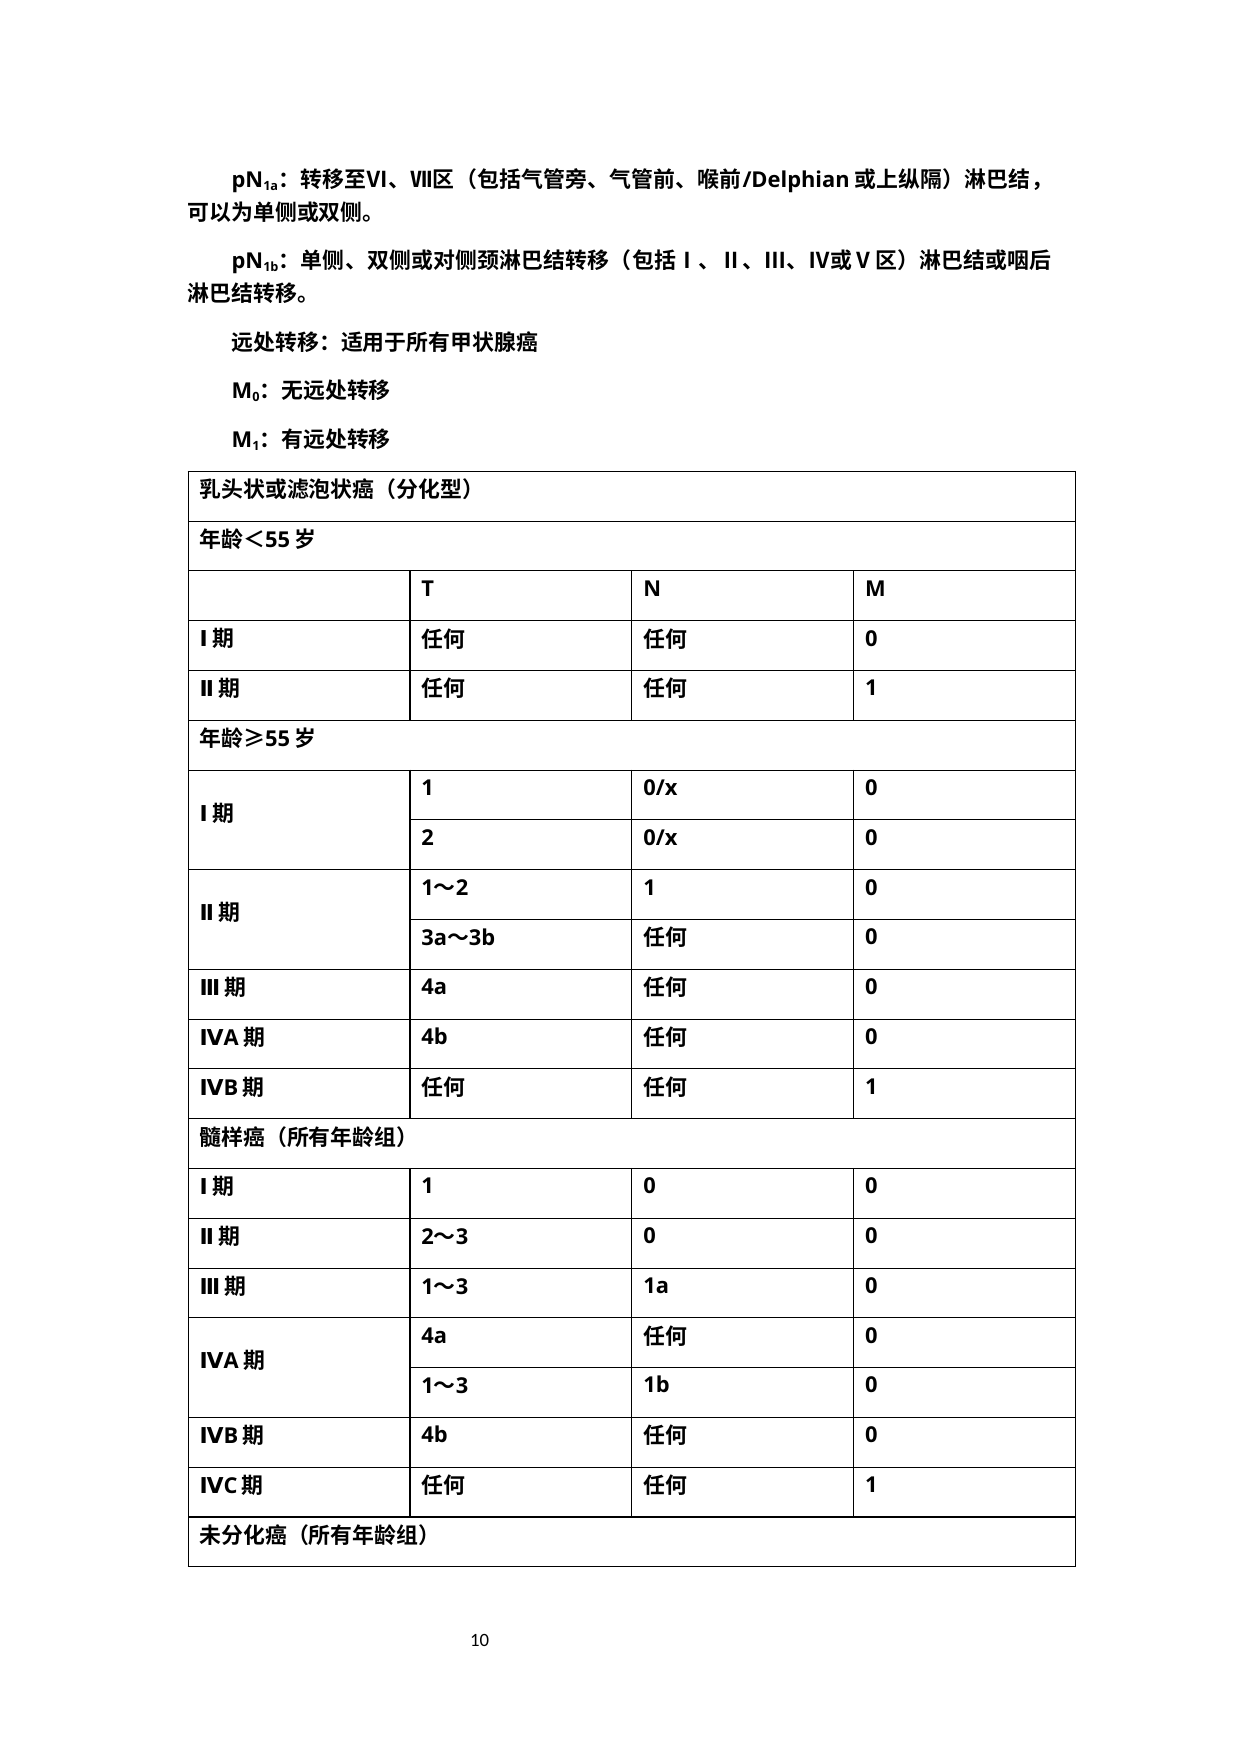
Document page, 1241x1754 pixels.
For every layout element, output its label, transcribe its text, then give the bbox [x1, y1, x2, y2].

table_cell 任何 [632, 970, 853, 1018]
table_cell 0 [854, 621, 1075, 670]
table_cell 任何 [632, 1069, 853, 1118]
table_cell 0 [854, 1418, 1075, 1467]
table_cell 4b [411, 1020, 631, 1068]
table_cell Ⅰ期 [189, 771, 409, 869]
table_cell 任何 [411, 1468, 631, 1516]
table_cell 0 [854, 1318, 1075, 1367]
list pN1b：单侧、双侧或对侧颈淋巴结转移（包括Ⅰ、Ⅱ、Ⅲ、Ⅳ或Ⅴ区）淋巴结或咽后淋巴结转移。 [187, 243, 1053, 308]
table_cell Ⅱ期 [189, 671, 409, 720]
table_cell 4a [411, 970, 631, 1018]
table_cell 年龄≥55岁 [189, 721, 1075, 769]
table_cell 任何 [632, 920, 853, 969]
table_cell 1 [411, 771, 631, 819]
table_cell ⅣA期 [189, 1318, 409, 1417]
table_cell 0 [854, 820, 1075, 869]
table_cell 任何 [411, 671, 631, 720]
table_cell 任何 [632, 621, 853, 670]
table_cell 0 [854, 920, 1075, 969]
table_cell Ⅱ期 [189, 870, 409, 969]
table_cell ⅣB期 [189, 1069, 409, 1118]
table_cell Ⅲ期 [189, 1269, 409, 1317]
table_cell Ⅰ期 [189, 1169, 409, 1218]
table_cell 0 [854, 771, 1075, 819]
list 远处转移：适用于所有甲状腺癌 [187, 324, 1053, 357]
table_cell 任何 [632, 671, 853, 720]
table_cell 未分化癌（所有年龄组） [189, 1518, 1075, 1566]
table_cell 1 [854, 1468, 1075, 1516]
table_cell ⅣA期 [189, 1020, 409, 1068]
table_cell Ⅰ期 [189, 621, 409, 670]
table_cell 1 [632, 870, 853, 919]
table_cell T [411, 571, 631, 620]
table_cell 2～3 [411, 1219, 631, 1267]
table_cell 0 [632, 1169, 853, 1218]
table_cell 3a～3b [411, 920, 631, 969]
table_cell N [632, 571, 853, 620]
table_cell 任何 [411, 1069, 631, 1118]
table_cell 0 [854, 1219, 1075, 1267]
table_cell 0 [854, 1020, 1075, 1068]
table_cell 0/x [632, 771, 853, 819]
table_cell M [854, 571, 1075, 620]
table_cell 任何 [632, 1418, 853, 1467]
table_cell ⅣB期 [189, 1418, 409, 1467]
table_cell 1a [632, 1269, 853, 1317]
table_cell 髓样癌（所有年龄组） [189, 1119, 1075, 1168]
table_cell [189, 571, 409, 620]
table_cell 1～2 [411, 870, 631, 919]
table_cell 0 [854, 1368, 1075, 1417]
table_cell 1 [854, 671, 1075, 720]
table_cell 1b [632, 1368, 853, 1417]
list M0：无远处转移 [187, 373, 1053, 406]
table_cell Ⅲ期 [189, 970, 409, 1018]
table_cell 0 [632, 1219, 853, 1267]
table_cell 4a [411, 1318, 631, 1367]
table_cell 0 [854, 970, 1075, 1018]
table_cell 0 [854, 1269, 1075, 1317]
table_cell 0/x [632, 820, 853, 869]
table_cell 0 [854, 870, 1075, 919]
table_cell 1～3 [411, 1368, 631, 1417]
table_cell 1 [854, 1069, 1075, 1118]
table_cell 4b [411, 1418, 631, 1467]
table_cell 任何 [632, 1468, 853, 1516]
table_cell 任何 [632, 1318, 853, 1367]
table_cell 1～3 [411, 1269, 631, 1317]
table_cell 年龄＜55岁 [189, 522, 1075, 570]
list M1：有远处转移 [187, 422, 1053, 454]
list pN1a：转移至Ⅵ、Ⅶ区（包括气管旁、气管前、喉前/Delphian或上纵隔）淋巴结，可以为单侧或双侧。 [187, 162, 1053, 227]
table_cell 1 [411, 1169, 631, 1218]
table_cell 任何 [411, 621, 631, 670]
table_cell 任何 [632, 1020, 853, 1068]
table_cell 0 [854, 1169, 1075, 1218]
table_header 乳头状或滤泡状癌（分化型） [189, 472, 1075, 521]
table_cell ⅣC期 [189, 1468, 409, 1516]
table_cell Ⅱ期 [189, 1219, 409, 1267]
table_cell 2 [411, 820, 631, 869]
